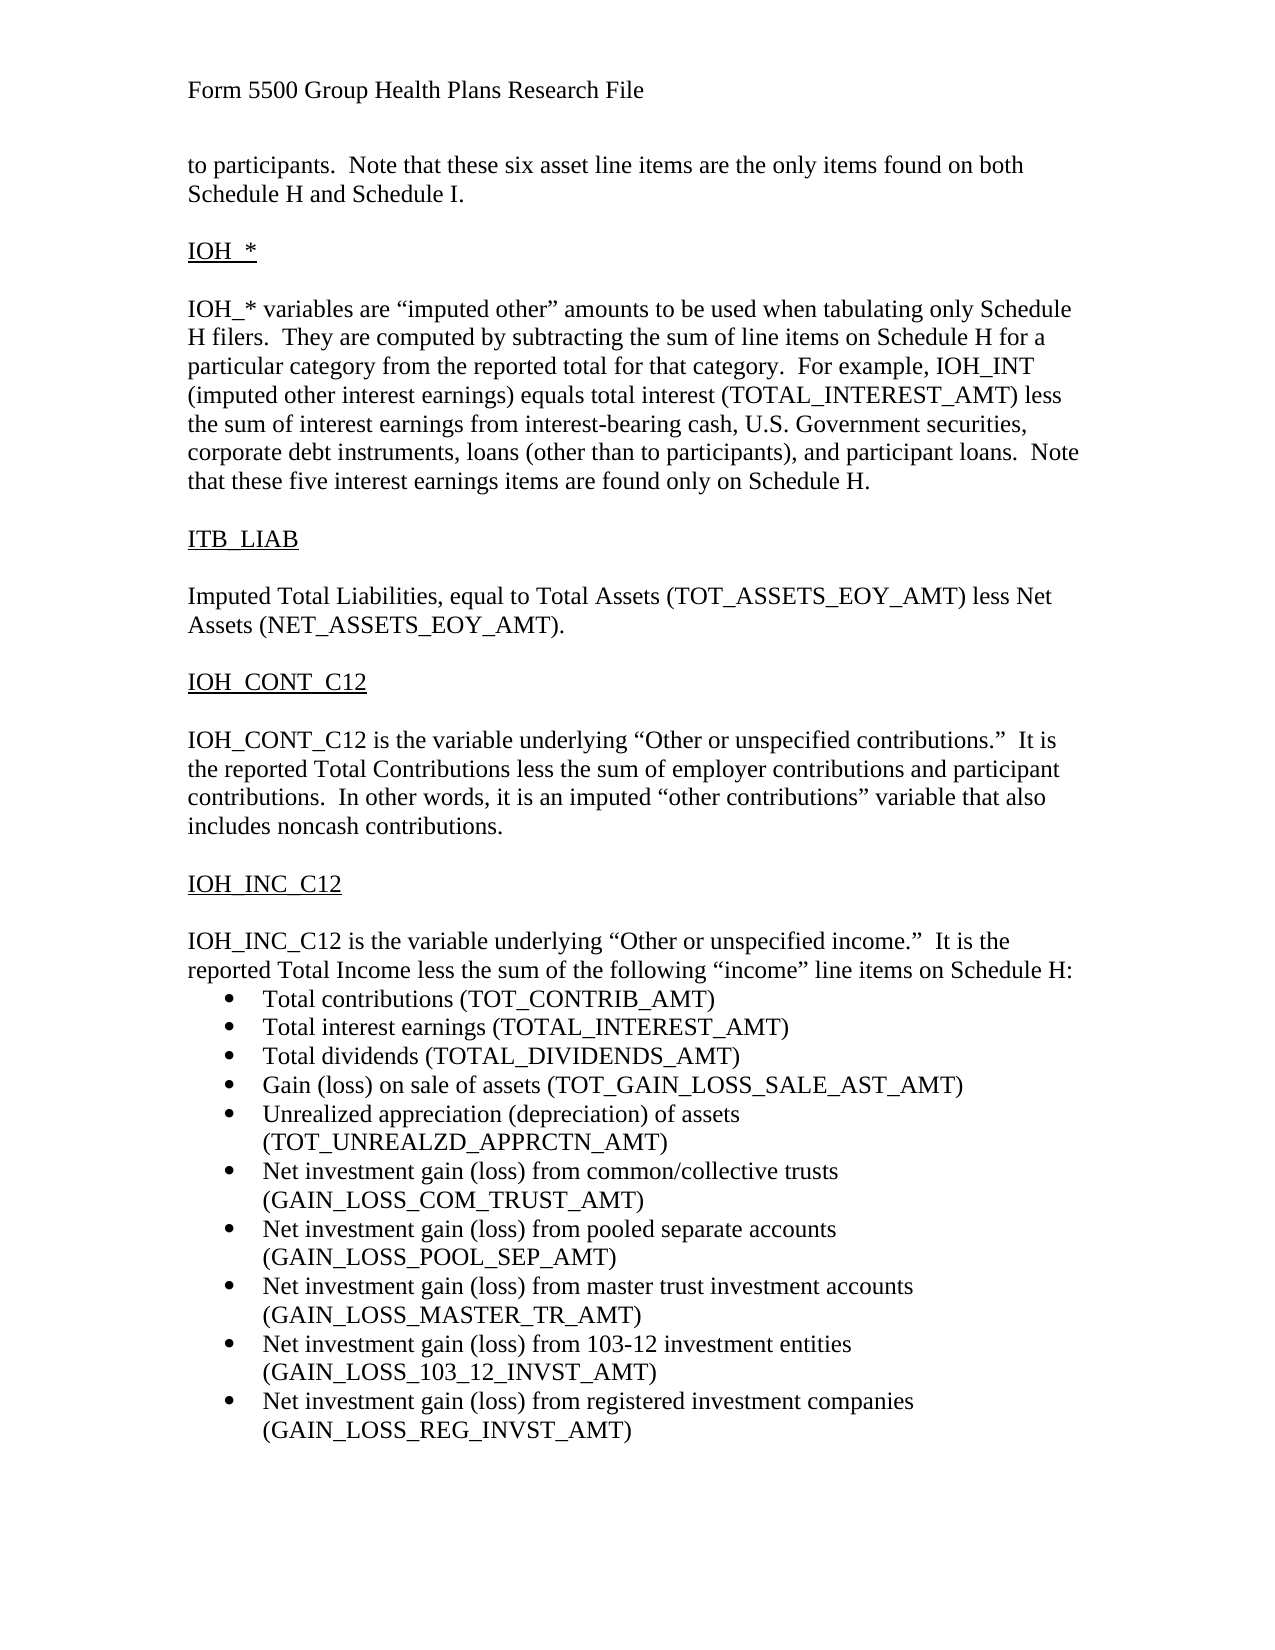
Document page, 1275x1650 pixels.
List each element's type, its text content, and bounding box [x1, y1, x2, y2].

text IOH_CONT_C12 is the variable underlying “Other or unspecified contributions.” It is the reported Total Contributions less the sum of employer contributions and participant contributions. In other words, it is an imputed “other contributions” variable that also includes noncash contributions. [187, 725, 1087, 840]
list Net investment gain (loss) from 103-12 investment entities (GAIN_LOSS_103_12_INVST_AMT) [225, 1329, 1087, 1386]
list Net investment gain (loss) from pooled separate accounts (GAIN_LOSS_POOL_SEP_AMT) [225, 1214, 1087, 1271]
text Imputed Total Liabilities, equal to Total Assets (TOT_ASSETS_EOY_AMT) less Net Assets (NET_ASSETS_EOY_AMT). [187, 581, 1087, 639]
text IOH_INC_C12 is the variable underlying “Other or unspecified income.” It is the reported Total Income less the sum of the following “income” line items on Schedule H: [187, 926, 1087, 984]
list Unrealized appreciation (depreciation) of assets (TOT_UNREALZD_APPRCTN_AMT) [225, 1099, 1087, 1156]
list Net investment gain (loss) from master trust investment accounts (GAIN_LOSS_MASTER_TR_AMT) [225, 1271, 1087, 1329]
text IOH_CONT_C12 [187, 667, 1087, 696]
subtitle IOH_INC_C12 [187, 869, 1087, 897]
list Total contributions (TOT_CONTRIB_AMT) [225, 984, 1087, 1012]
list Total dividends (TOTAL_DIVIDENDS_AMT) [225, 1041, 1087, 1070]
text IOH_* [187, 236, 1087, 265]
list Total interest earnings (TOTAL_INTEREST_AMT) [225, 1012, 1087, 1041]
text ITB_LIAB [187, 524, 1087, 552]
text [187, 150, 1087, 207]
text IOH_* variables are “imputed other” amounts to be used when tabulating only Schedule H filers. They are computed by subtracting the sum of line items on Schedule H for a particular category from the reported total for that category. For example, IOH_INT (imputed other interest earnings) equals total interest (TOTAL_INTEREST_AMT) less the sum of interest earnings from interest-bearing cash, U.S. Government securities, corporate debt instruments, loans (other than to participants), and participant loans. Note that these five interest earnings items are found only on Schedule H. [187, 294, 1087, 495]
list Net investment gain (loss) from common/collective trusts (GAIN_LOSS_COM_TRUST_AMT) [225, 1156, 1087, 1214]
list Gain (loss) on sale of assets (TOT_GAIN_LOSS_SALE_AST_AMT) [225, 1070, 1087, 1099]
list Net investment gain (loss) from registered investment companies (GAIN_LOSS_REG_INVST_AMT) [225, 1386, 1087, 1444]
